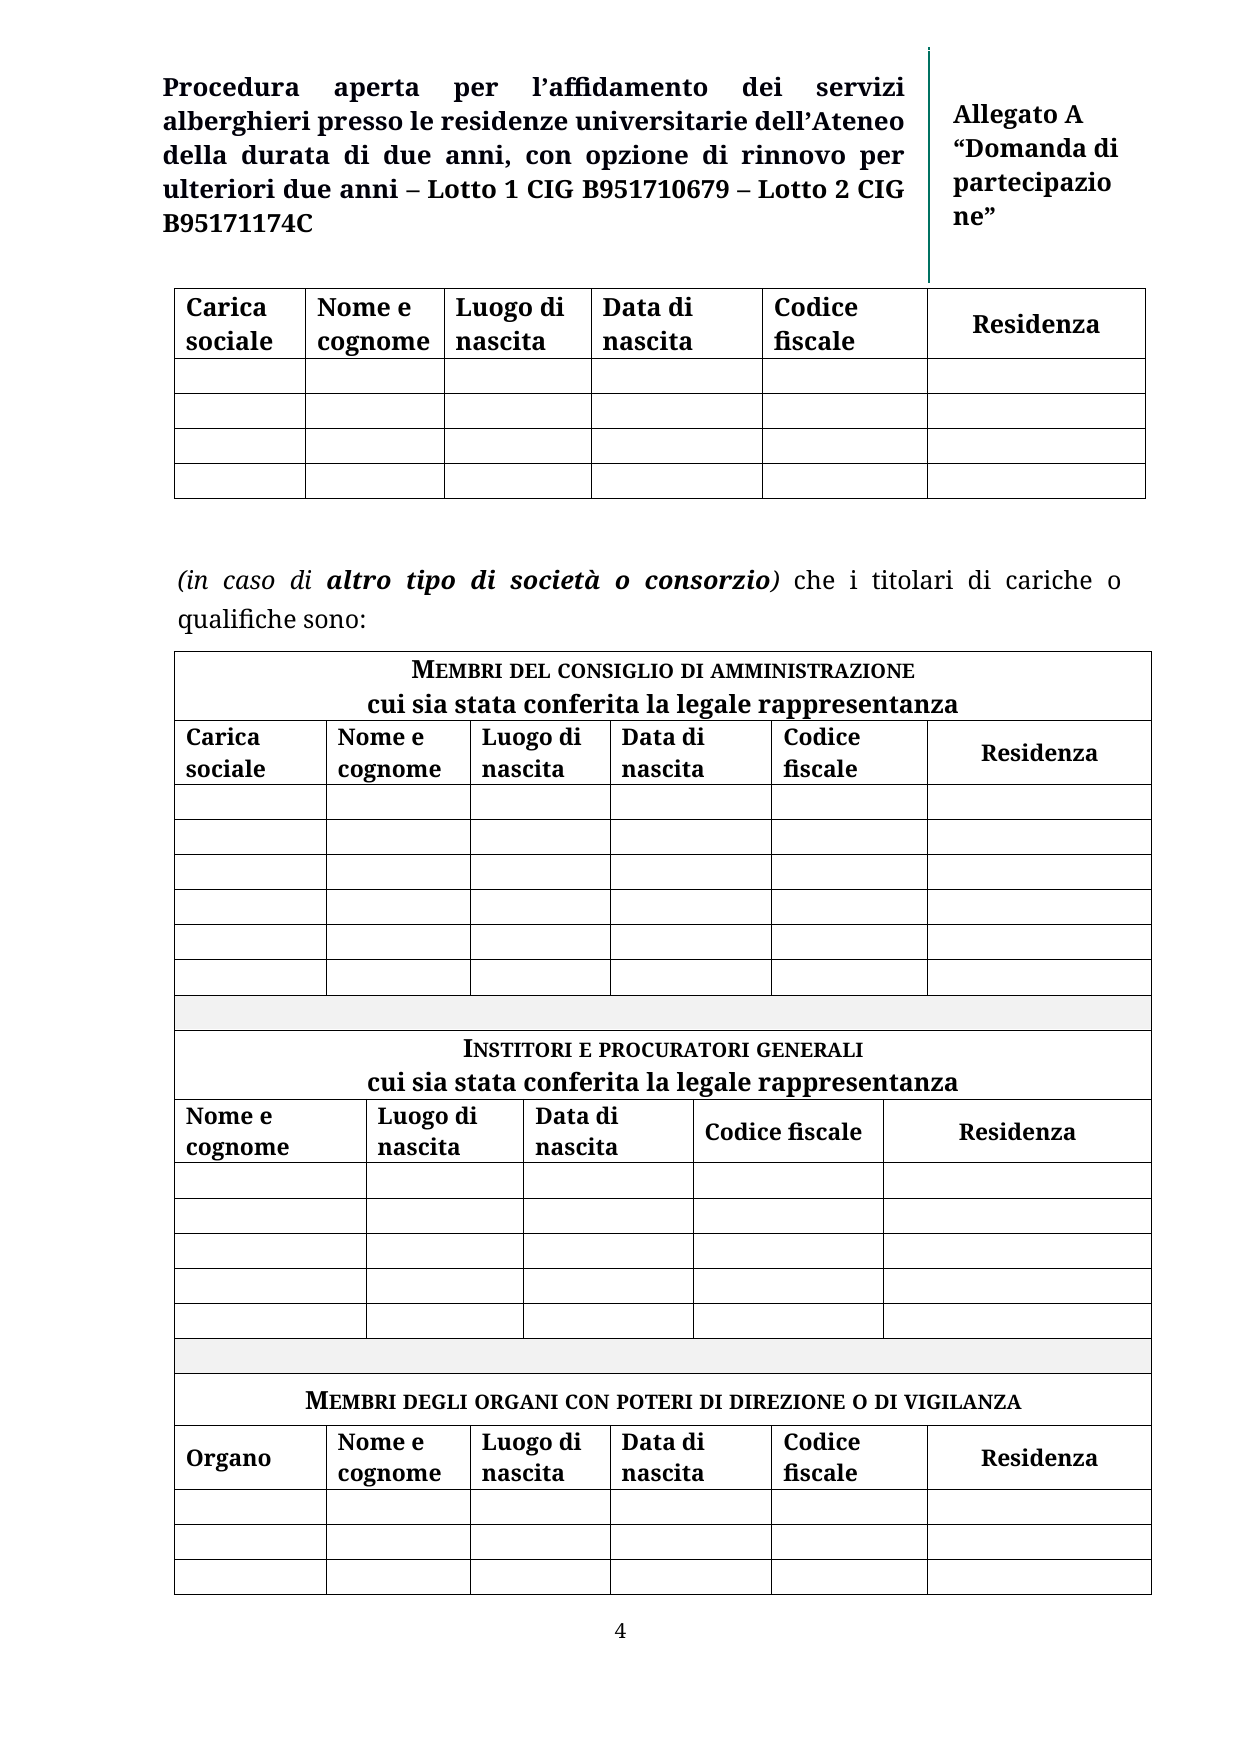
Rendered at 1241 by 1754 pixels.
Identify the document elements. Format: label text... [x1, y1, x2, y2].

table_cell [175, 890, 326, 924]
table_cell Nome e cognome [327, 1426, 470, 1489]
table_cell [367, 1234, 523, 1268]
table_cell [592, 394, 762, 428]
table_cell [327, 1490, 470, 1524]
table_cell [445, 359, 591, 392]
table_cell Luogo di nascita [471, 1426, 610, 1489]
table_cell [175, 925, 326, 959]
table_cell [884, 1269, 1151, 1303]
table_cell [524, 1199, 693, 1232]
table_cell [592, 464, 762, 498]
table_cell [471, 1560, 610, 1594]
table_cell [327, 855, 470, 889]
table_cell [175, 1234, 366, 1268]
table_cell [524, 1163, 693, 1197]
table_cell [175, 1304, 366, 1338]
table_cell [694, 1163, 883, 1197]
table_cell [928, 1525, 1151, 1559]
table_cell [928, 820, 1151, 854]
table_cell [772, 960, 927, 994]
table_cell [471, 855, 610, 889]
table_cell [367, 1269, 523, 1303]
table_header Codice fiscale [763, 289, 927, 357]
table_cell [175, 1525, 326, 1559]
table_cell Codice fiscale [772, 1426, 927, 1489]
table_header Nome e cognome [306, 289, 444, 357]
table_cell Residenza [928, 721, 1151, 784]
table_cell [175, 464, 305, 498]
table_cell [694, 1304, 883, 1338]
table_cell [524, 1269, 693, 1303]
table_cell [524, 1234, 693, 1268]
table_cell [928, 855, 1151, 889]
table_header Data di nascita [592, 289, 762, 357]
table_cell [445, 464, 591, 498]
table_cell [772, 1490, 927, 1524]
table_cell [524, 1304, 693, 1338]
table_cell [175, 429, 305, 463]
table_cell [772, 925, 927, 959]
table_cell [306, 394, 444, 428]
table_cell [611, 1525, 771, 1559]
table_cell [611, 855, 771, 889]
table_cell [694, 1269, 883, 1303]
table_cell [175, 1199, 366, 1232]
table_cell Data di nascita [524, 1100, 693, 1162]
table_cell [928, 890, 1151, 924]
table_cell [592, 429, 762, 463]
table_cell [772, 1560, 927, 1594]
table_header Membri del consiglio di amministrazione cui sia stata conferita la legale rappresentanza [175, 652, 1151, 720]
table_cell [327, 1560, 470, 1594]
table_cell [763, 464, 927, 498]
table_cell Luogo di nascita [367, 1100, 523, 1162]
table_cell [928, 925, 1151, 959]
table_header Residenza [928, 289, 1145, 357]
table_cell [611, 1490, 771, 1524]
table_cell [471, 1490, 610, 1524]
table_cell [306, 359, 444, 392]
table_cell [175, 1490, 326, 1524]
table_cell [175, 1339, 1151, 1373]
table_cell [611, 1560, 771, 1594]
table_cell [471, 925, 610, 959]
table_cell Membri degli organi con poteri di direzione o di vigilanza [175, 1374, 1151, 1425]
table_cell [471, 1525, 610, 1559]
table_cell [175, 996, 1151, 1029]
table_cell [772, 1525, 927, 1559]
table_cell [175, 785, 326, 819]
table_cell [175, 1560, 326, 1594]
table_cell Codice fiscale [772, 721, 927, 784]
table_cell [884, 1304, 1151, 1338]
table_cell [327, 820, 470, 854]
table_cell Nome e cognome [327, 721, 470, 784]
table_cell Residenza [928, 1426, 1151, 1489]
table_cell [611, 925, 771, 959]
table_cell [327, 890, 470, 924]
table_cell [611, 890, 771, 924]
table_header Luogo di nascita [445, 289, 591, 357]
table_cell Institori e procuratori generali cui sia stata conferita la legale rappresentanza [175, 1031, 1151, 1099]
table_cell [928, 1560, 1151, 1594]
table_cell [327, 960, 470, 994]
table_cell Codice fiscale [694, 1100, 883, 1162]
table_cell Organo [175, 1426, 326, 1489]
table_cell [772, 890, 927, 924]
table_cell [763, 394, 927, 428]
table_cell [175, 359, 305, 392]
table_cell [367, 1199, 523, 1232]
table_cell Luogo di nascita [471, 721, 610, 784]
table_cell [367, 1304, 523, 1338]
table_cell [884, 1163, 1151, 1197]
table_cell [175, 394, 305, 428]
table_cell [694, 1199, 883, 1232]
table_cell [471, 820, 610, 854]
table_cell [928, 1490, 1151, 1524]
table_cell [592, 359, 762, 392]
table_cell [306, 464, 444, 498]
table_cell [471, 890, 610, 924]
table_cell [884, 1234, 1151, 1268]
table_cell [772, 855, 927, 889]
table_cell [763, 359, 927, 392]
table_cell [445, 394, 591, 428]
table_cell [763, 429, 927, 463]
table_cell [611, 960, 771, 994]
table_cell Data di nascita [611, 721, 771, 784]
table_cell Data di nascita [611, 1426, 771, 1489]
table_cell [327, 925, 470, 959]
table_cell [928, 394, 1145, 428]
table_cell [694, 1234, 883, 1268]
table_header Carica sociale [175, 289, 305, 357]
list (in caso di altro tipo di società o consorzio) che i titolari di cariche o qualifiche sono: [177, 563, 1122, 636]
table_cell [327, 785, 470, 819]
table_cell [445, 429, 591, 463]
table_cell Carica sociale [175, 721, 326, 784]
table_cell [928, 785, 1151, 819]
table_cell [611, 785, 771, 819]
table_cell [928, 960, 1151, 994]
table_cell [306, 429, 444, 463]
table_cell [471, 960, 610, 994]
table_cell Residenza [884, 1100, 1151, 1162]
table_cell [611, 820, 771, 854]
table_cell [772, 785, 927, 819]
table_cell [928, 359, 1145, 392]
table_cell [175, 960, 326, 994]
table_cell Nome e cognome [175, 1100, 366, 1162]
table_cell [175, 1269, 366, 1303]
table_cell [175, 855, 326, 889]
table_cell [327, 1525, 470, 1559]
table_cell [928, 464, 1145, 498]
table_cell [928, 429, 1145, 463]
table_cell [772, 820, 927, 854]
table_cell [175, 1163, 366, 1197]
table_cell [471, 785, 610, 819]
table_cell [367, 1163, 523, 1197]
table_cell [884, 1199, 1151, 1232]
table_cell [175, 820, 326, 854]
